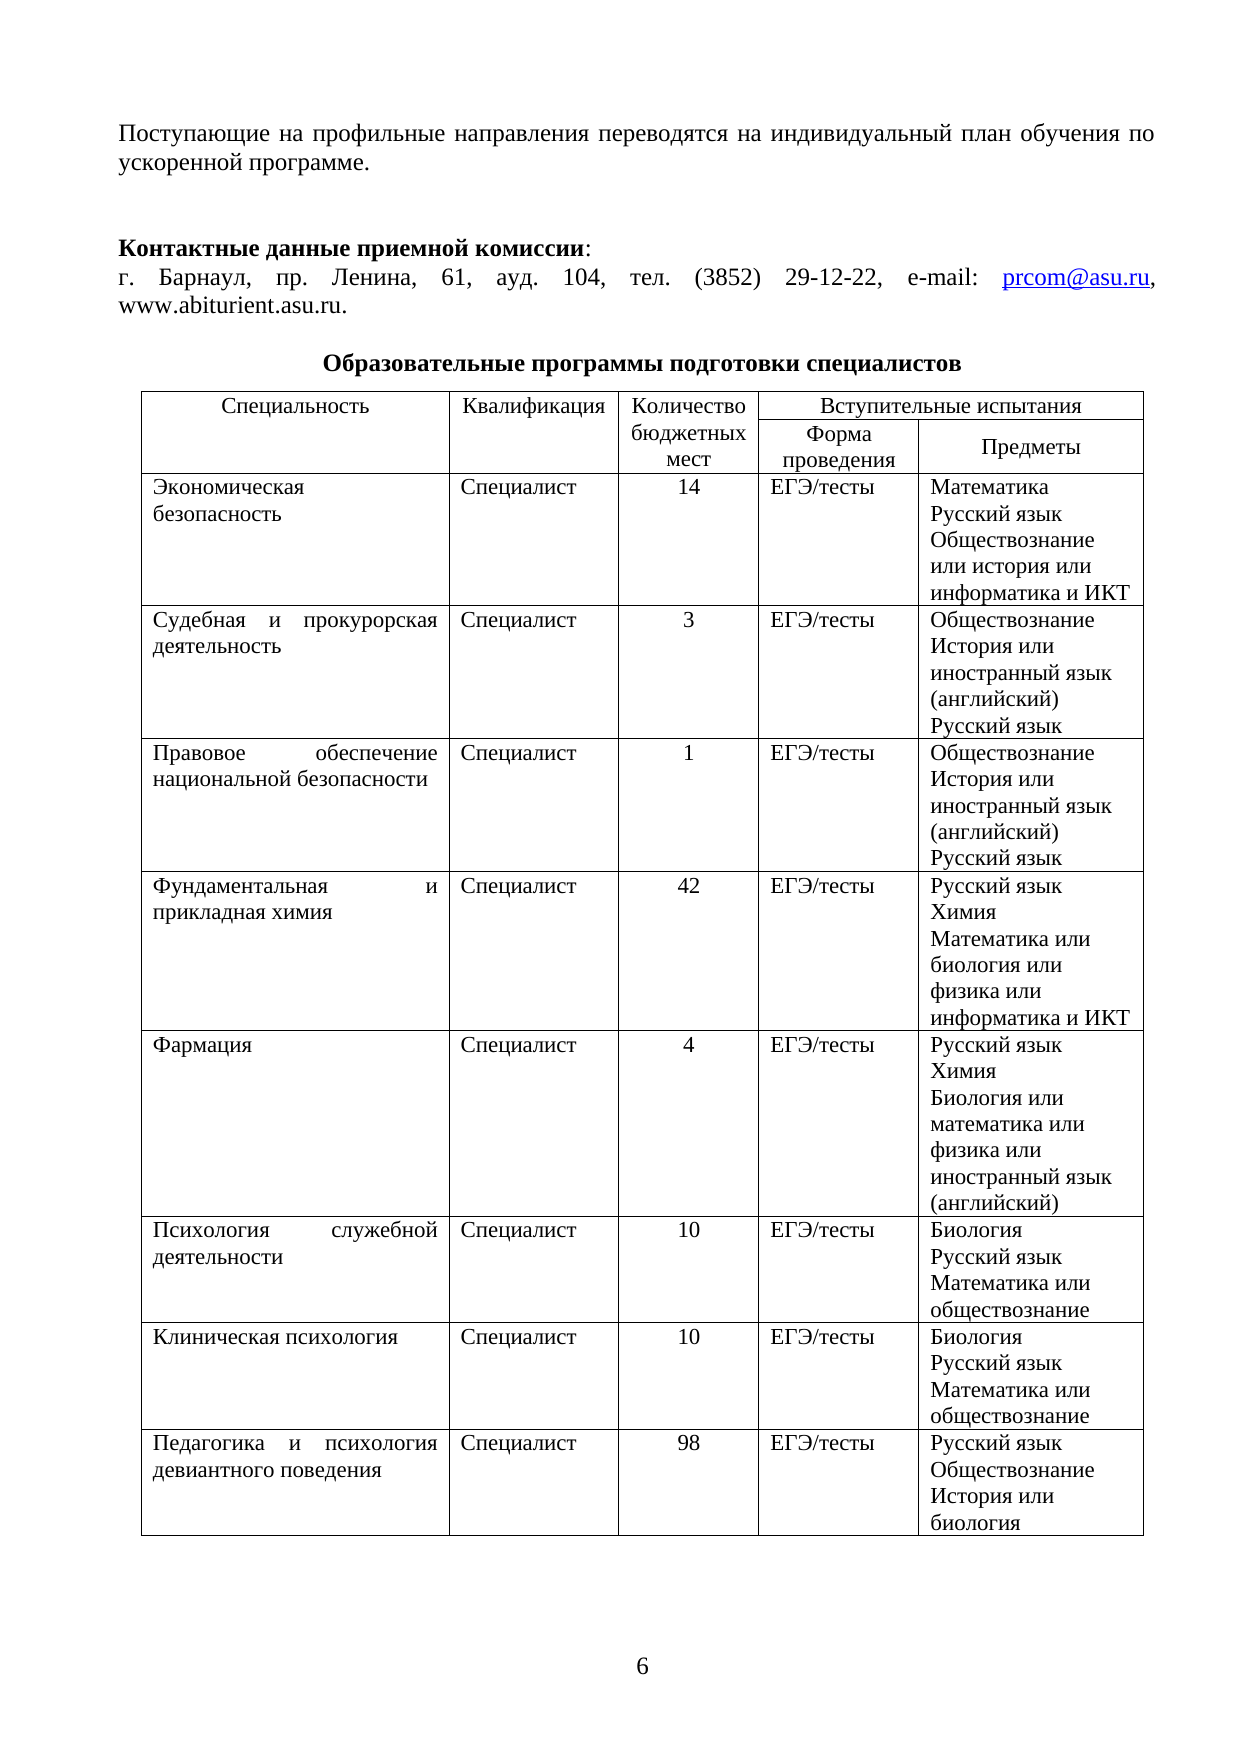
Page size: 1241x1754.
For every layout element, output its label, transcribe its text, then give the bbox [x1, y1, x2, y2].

table_cell Специалист [450, 739, 618, 871]
table_cell Специалист [450, 1031, 618, 1216]
table_cell ЕГЭ/тесты [759, 1430, 918, 1535]
table_cell Специалист [450, 872, 618, 1030]
table_cell Обществознание История или иностранный язык (английский) Русский язык [919, 606, 1143, 738]
table_cell Клиническая психология [142, 1323, 449, 1428]
table_cell Психология служебной деятельности [142, 1217, 449, 1322]
table_cell ЕГЭ/тесты [759, 606, 918, 738]
table_header Вступительные испытания [759, 392, 1143, 419]
table_cell 10 [619, 1323, 758, 1428]
table_cell 14 [619, 474, 758, 605]
table_cell Русский язык Химия Математика или биология или физика или информатика и ИКТ [919, 872, 1143, 1030]
table_header Квалификация [450, 392, 618, 472]
table_cell ЕГЭ/тесты [759, 474, 918, 605]
table_cell ЕГЭ/тесты [759, 1031, 918, 1216]
table_cell ЕГЭ/тесты [759, 739, 918, 871]
table_cell Форма проведения [759, 420, 918, 472]
table_cell Судебная и прокурорская деятельность [142, 606, 449, 738]
table_cell Правовое обеспечение национальной безопасности [142, 739, 449, 871]
table_cell Специалист [450, 1430, 618, 1535]
table_cell 1 [619, 739, 758, 871]
table_cell Математика Русский язык Обществознание или история или информатика и ИКТ [919, 474, 1143, 605]
table_cell Русский язык Химия Биология или математика или физика или иностранный язык (английский) [919, 1031, 1143, 1216]
table_cell Специалист [450, 1323, 618, 1428]
table_cell 98 [619, 1430, 758, 1535]
table_cell Фармация [142, 1031, 449, 1216]
table_header Специальность [142, 392, 449, 472]
table_cell 4 [619, 1031, 758, 1216]
table_cell Контактные данные приемной комиссии: г. Барнаул, пр. Ленина, 61, ауд. 104, тел. (3852) 29-12-22, e-mail: prcom@asu.ru, www.abiturient.asu.ru. [107, 204, 1167, 348]
table_cell 3 [619, 606, 758, 738]
table_cell Предметы [919, 420, 1143, 472]
table_cell Фундаментальная и прикладная химия [142, 872, 449, 1030]
table_cell Экономическая безопасность [142, 474, 449, 605]
table_header Количество бюджетных мест [619, 392, 758, 472]
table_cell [107, 118, 1167, 204]
table_cell Специалист [450, 606, 618, 738]
table_cell Биология Русский язык Математика или обществознание [919, 1323, 1143, 1428]
table_cell Русский язык Обществознание История или биология [919, 1430, 1143, 1535]
table_cell ЕГЭ/тесты [759, 872, 918, 1030]
table_cell Специалист [450, 1217, 618, 1322]
table_cell Специалист [450, 474, 618, 605]
table_cell 10 [619, 1217, 758, 1322]
table_cell ЕГЭ/тесты [759, 1217, 918, 1322]
table_cell 42 [619, 872, 758, 1030]
table_cell Педагогика и психология девиантного поведения [142, 1430, 449, 1535]
table_cell ЕГЭ/тесты [759, 1323, 918, 1428]
text Образовательные программы подготовки специалистов [118, 348, 1166, 377]
table_cell Обществознание История или иностранный язык (английский) Русский язык [919, 739, 1143, 871]
table_cell Биология Русский язык Математика или обществознание [919, 1217, 1143, 1322]
